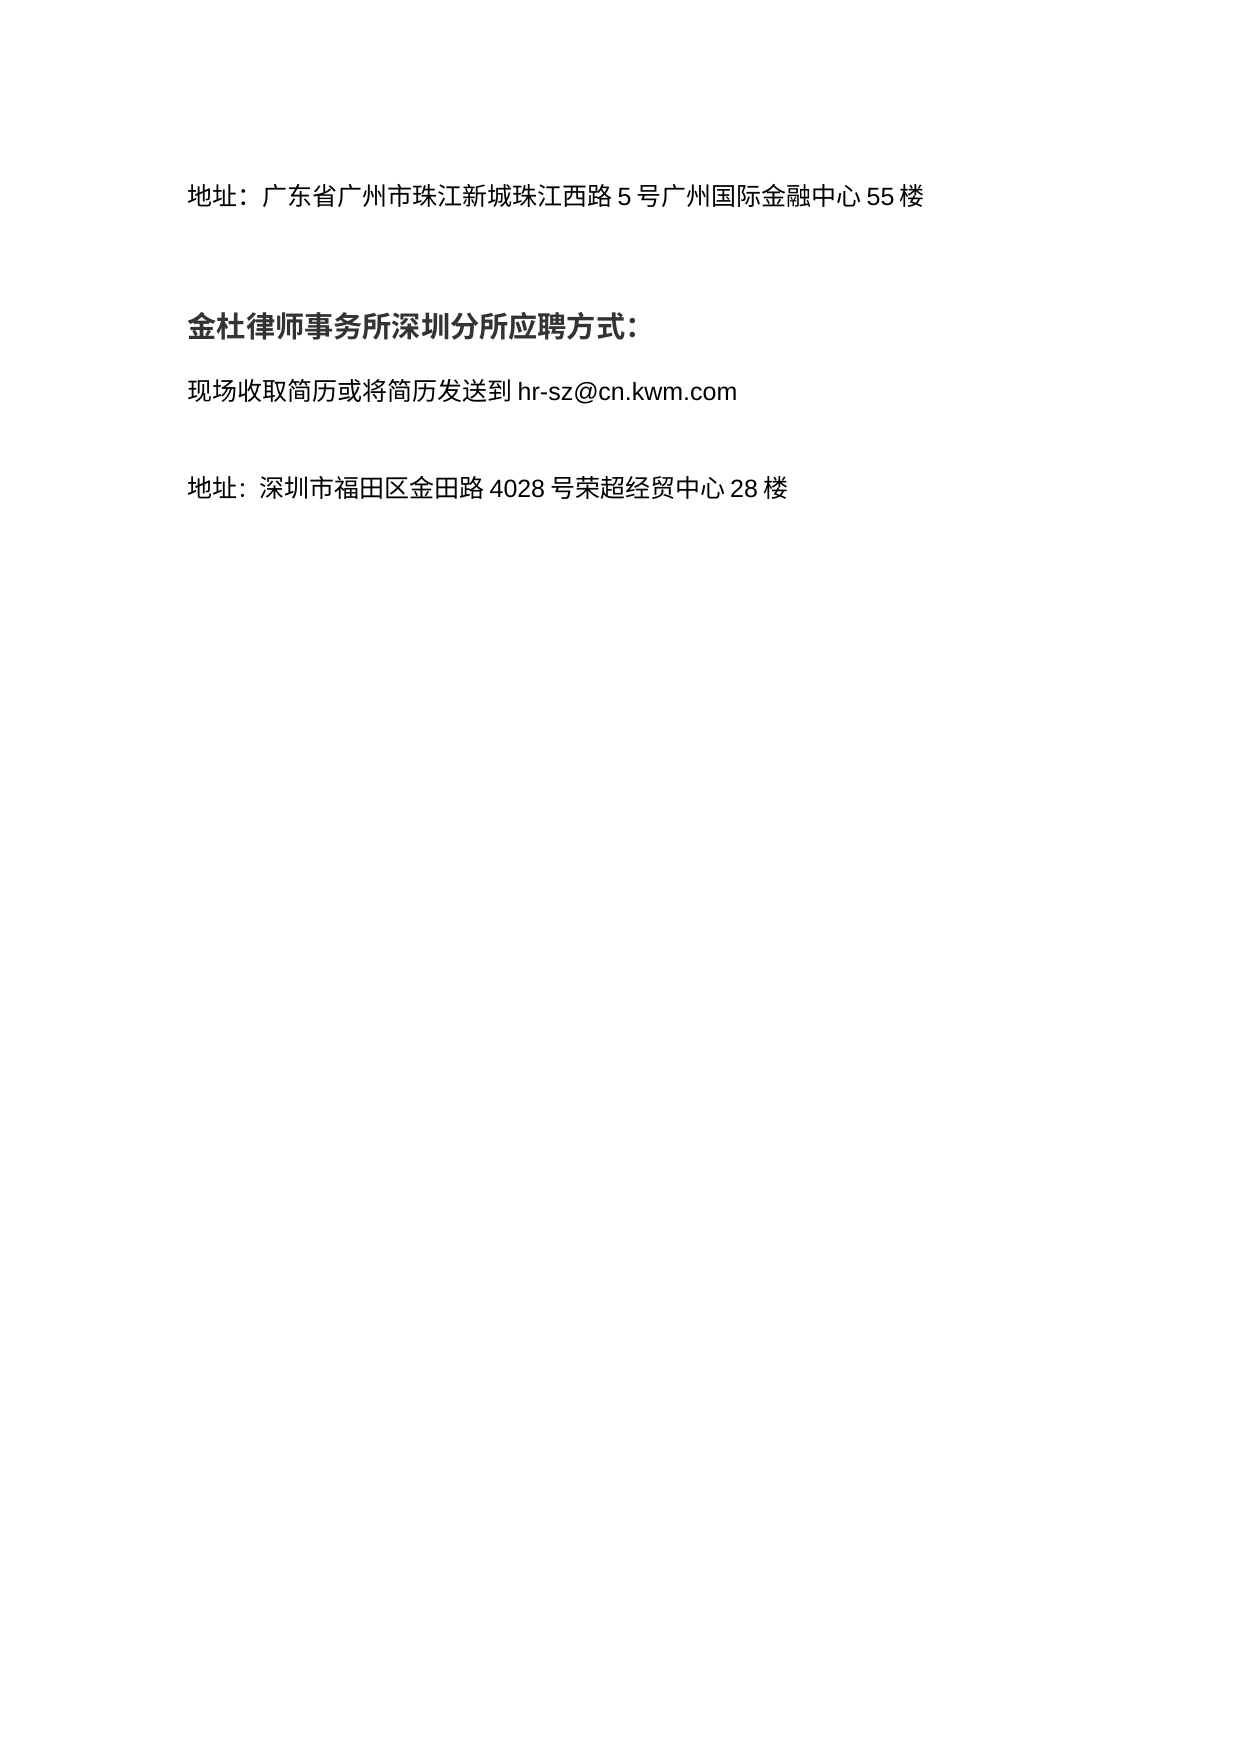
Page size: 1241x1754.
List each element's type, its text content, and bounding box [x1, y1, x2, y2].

text 金杜律师事务所深圳分所应聘方式： [187, 292, 1053, 357]
text 现场收取简历或将简历发送到hr-sz@cn.kwm.com [187, 357, 1053, 422]
text 地址：广东省广州市珠江新城珠江西路5号广州国际金融中心55楼 [187, 162, 1053, 227]
text 地址：深圳市福田区金田路4028号荣超经贸中心28楼 [187, 454, 1053, 519]
